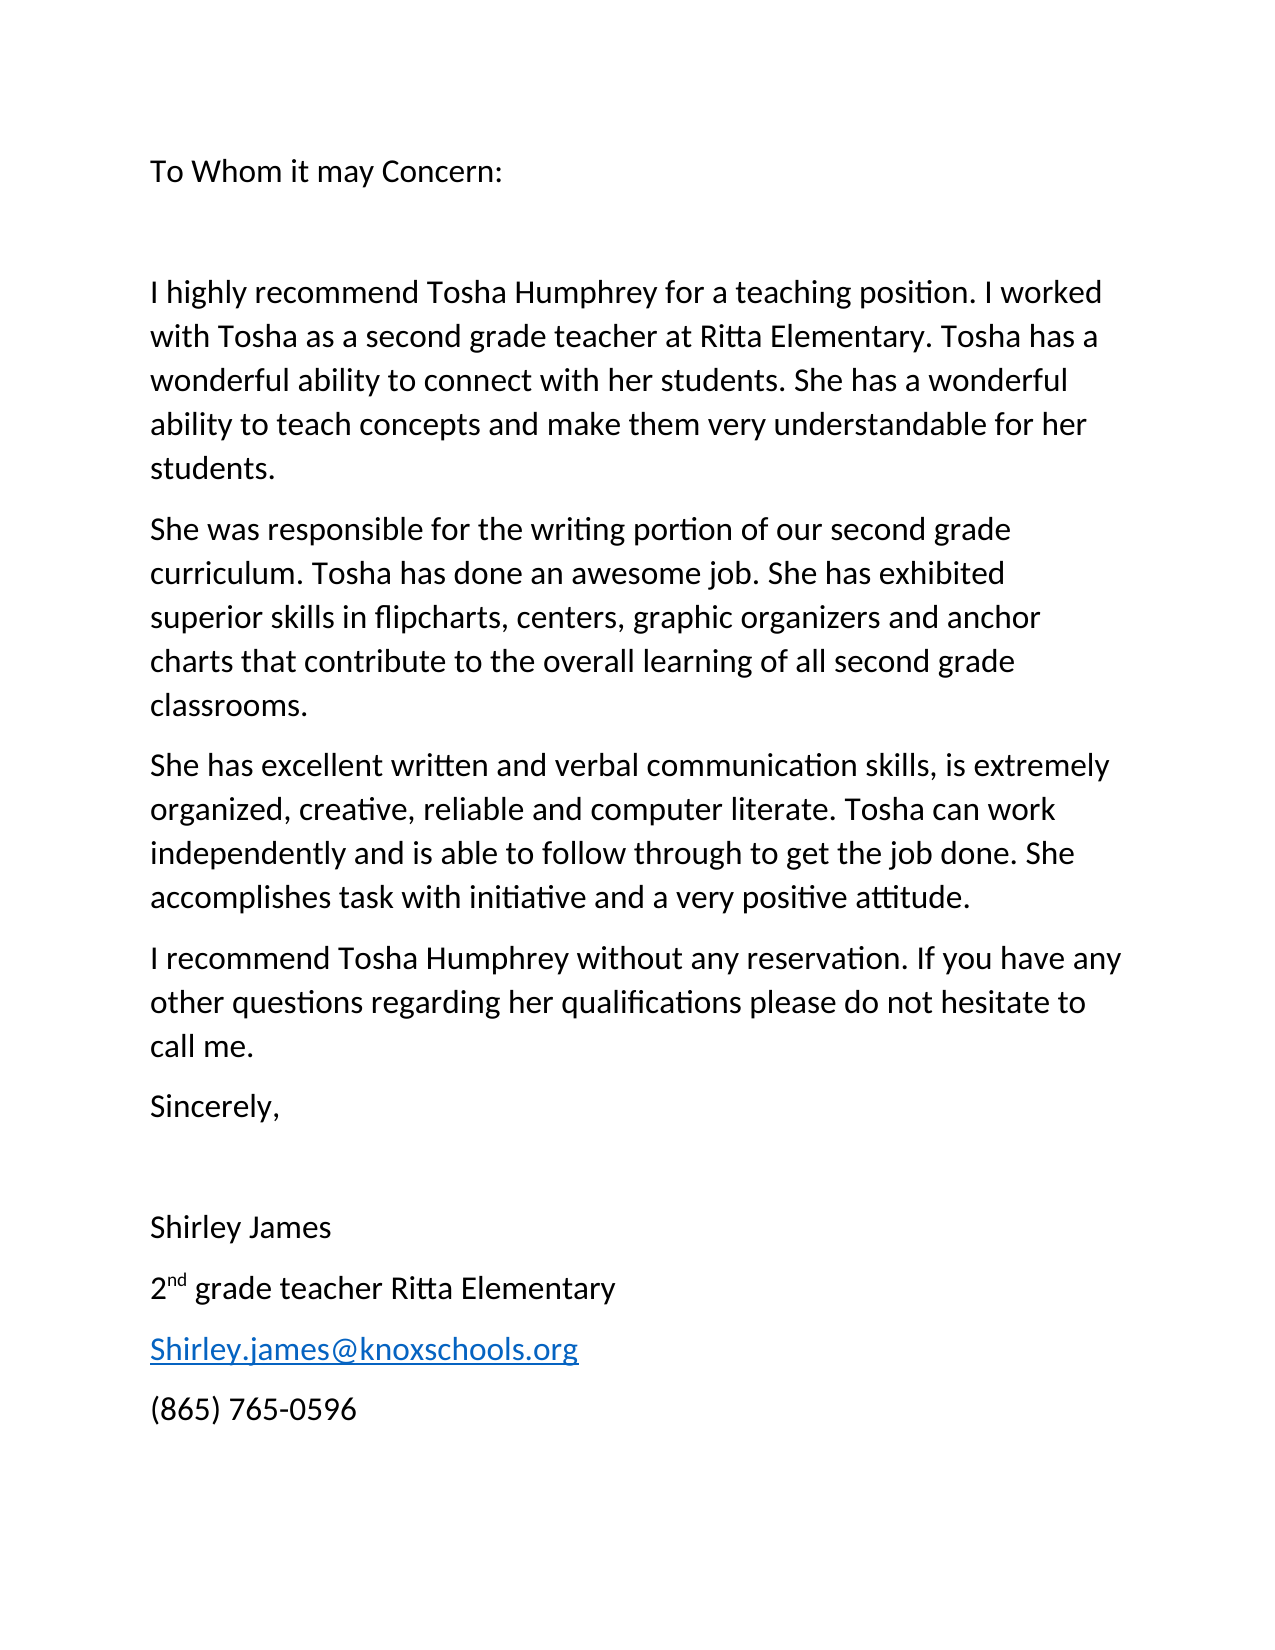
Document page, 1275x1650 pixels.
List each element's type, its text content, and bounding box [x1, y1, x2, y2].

text To Whom it may Concern: [150, 150, 1125, 191]
text Sincerely, [150, 1085, 1125, 1126]
text I recommend Tosha Humphrey without any reservation. If you have any other questions regarding her qualifications please do not hesitate to call me. [150, 937, 1125, 1065]
text 2nd grade teacher Ritta Elementary [150, 1267, 1125, 1308]
text Shirley James [150, 1206, 1125, 1247]
text (865) 765-0596 [150, 1388, 1125, 1429]
text I highly recommend Tosha Humphrey for a teaching position. I worked with Tosha as a second grade teacher at Ritta Elementary. Tosha has a wonderful ability to connect with her students. She has a wonderful ability to teach concepts and make them very understandable for her students. [150, 271, 1125, 488]
text She has excellent written and verbal communication skills, is extremely organized, creative, reliable and computer literate. Tosha can work independently and is able to follow through to get the job done. She accomplishes task with initiative and a very positive attitude. [150, 744, 1125, 917]
text Shirley.james@knoxschools.org [150, 1328, 1125, 1368]
text She was responsible for the writing portion of our second grade curriculum. Tosha has done an awesome job. She has exhibited superior skills in flipcharts, centers, graphic organizers and anchor charts that contribute to the overall learning of all second grade classrooms. [150, 508, 1125, 724]
